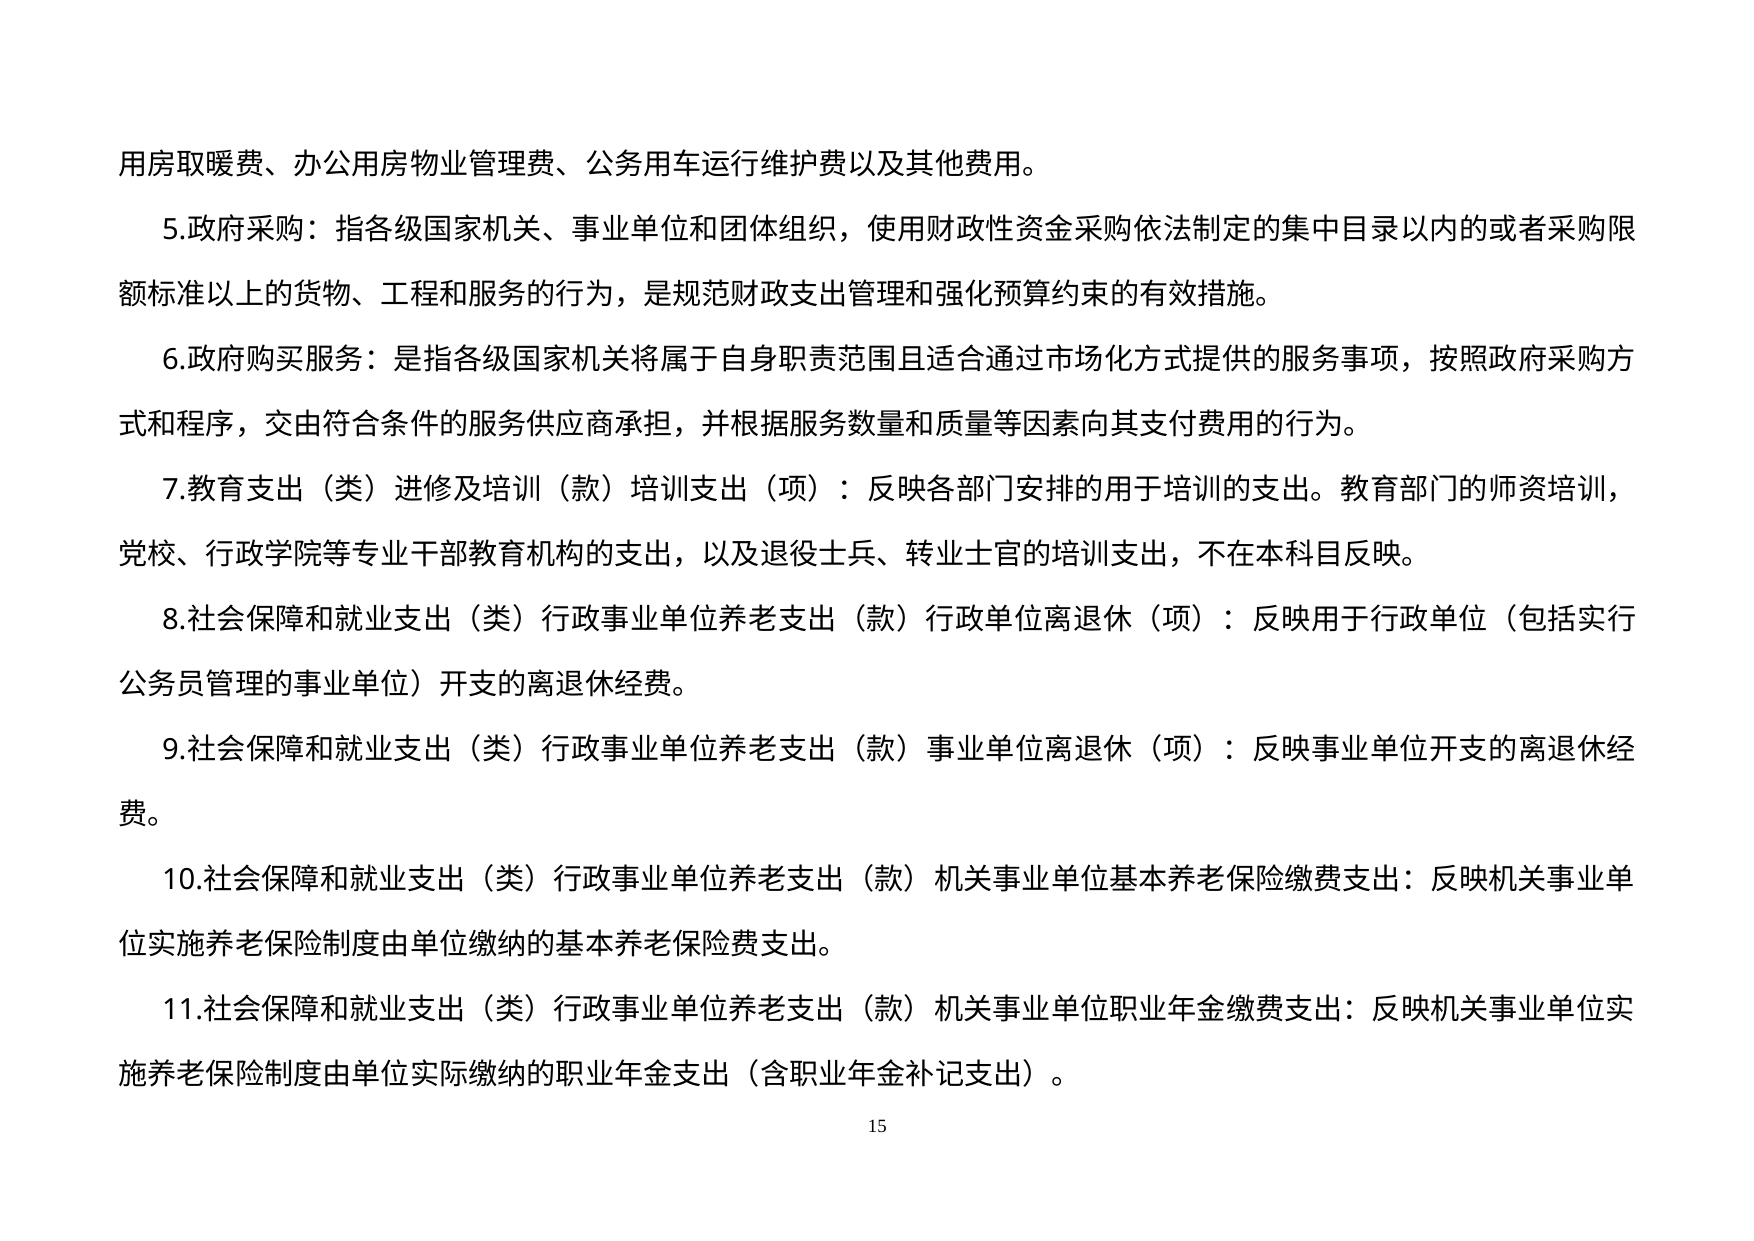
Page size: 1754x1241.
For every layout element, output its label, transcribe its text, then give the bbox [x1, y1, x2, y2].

text 10.社会保障和就业支出（类）行政事业单位养老支出（款）机关事业单位基本养老保险缴费支出：反映机关事业单位实施养老保险制度由单位缴纳的基本养老保险费支出。 [118, 844, 1636, 974]
text 9.社会保障和就业支出（类）行政事业单位养老支出（款）事业单位离退休（项）：反映事业单位开支的离退休经费。 [118, 714, 1636, 844]
text 8.社会保障和就业支出（类）行政事业单位养老支出（款）行政单位离退休（项）：反映用于行政单位（包括实行公务员管理的事业单位）开支的离退休经费。 [118, 584, 1636, 714]
text 5.政府采购：指各级国家机关、事业单位和团体组织，使用财政性资金采购依法制定的集中目录以内的或者采购限额标准以上的货物、工程和服务的行为，是规范财政支出管理和强化预算约束的有效措施。 [118, 194, 1636, 324]
text 7.教育支出（类）进修及培训（款）培训支出（项）：反映各部门安排的用于培训的支出。教育部门的师资培训，党校、行政学院等专业干部教育机构的支出，以及退役士兵、转业士官的培训支出，不在本科目反映。 [118, 454, 1636, 584]
text 6.政府购买服务：是指各级国家机关将属于自身职责范围且适合通过市场化方式提供的服务事项，按照政府采购方式和程序，交由符合条件的服务供应商承担，并根据服务数量和质量等因素向其支付费用的行为。 [118, 324, 1636, 454]
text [118, 129, 1636, 194]
text 11.社会保障和就业支出（类）行政事业单位养老支出（款）机关事业单位职业年金缴费支出：反映机关事业单位实施养老保险制度由单位实际缴纳的职业年金支出（含职业年金补记支出）。 [118, 974, 1636, 1104]
